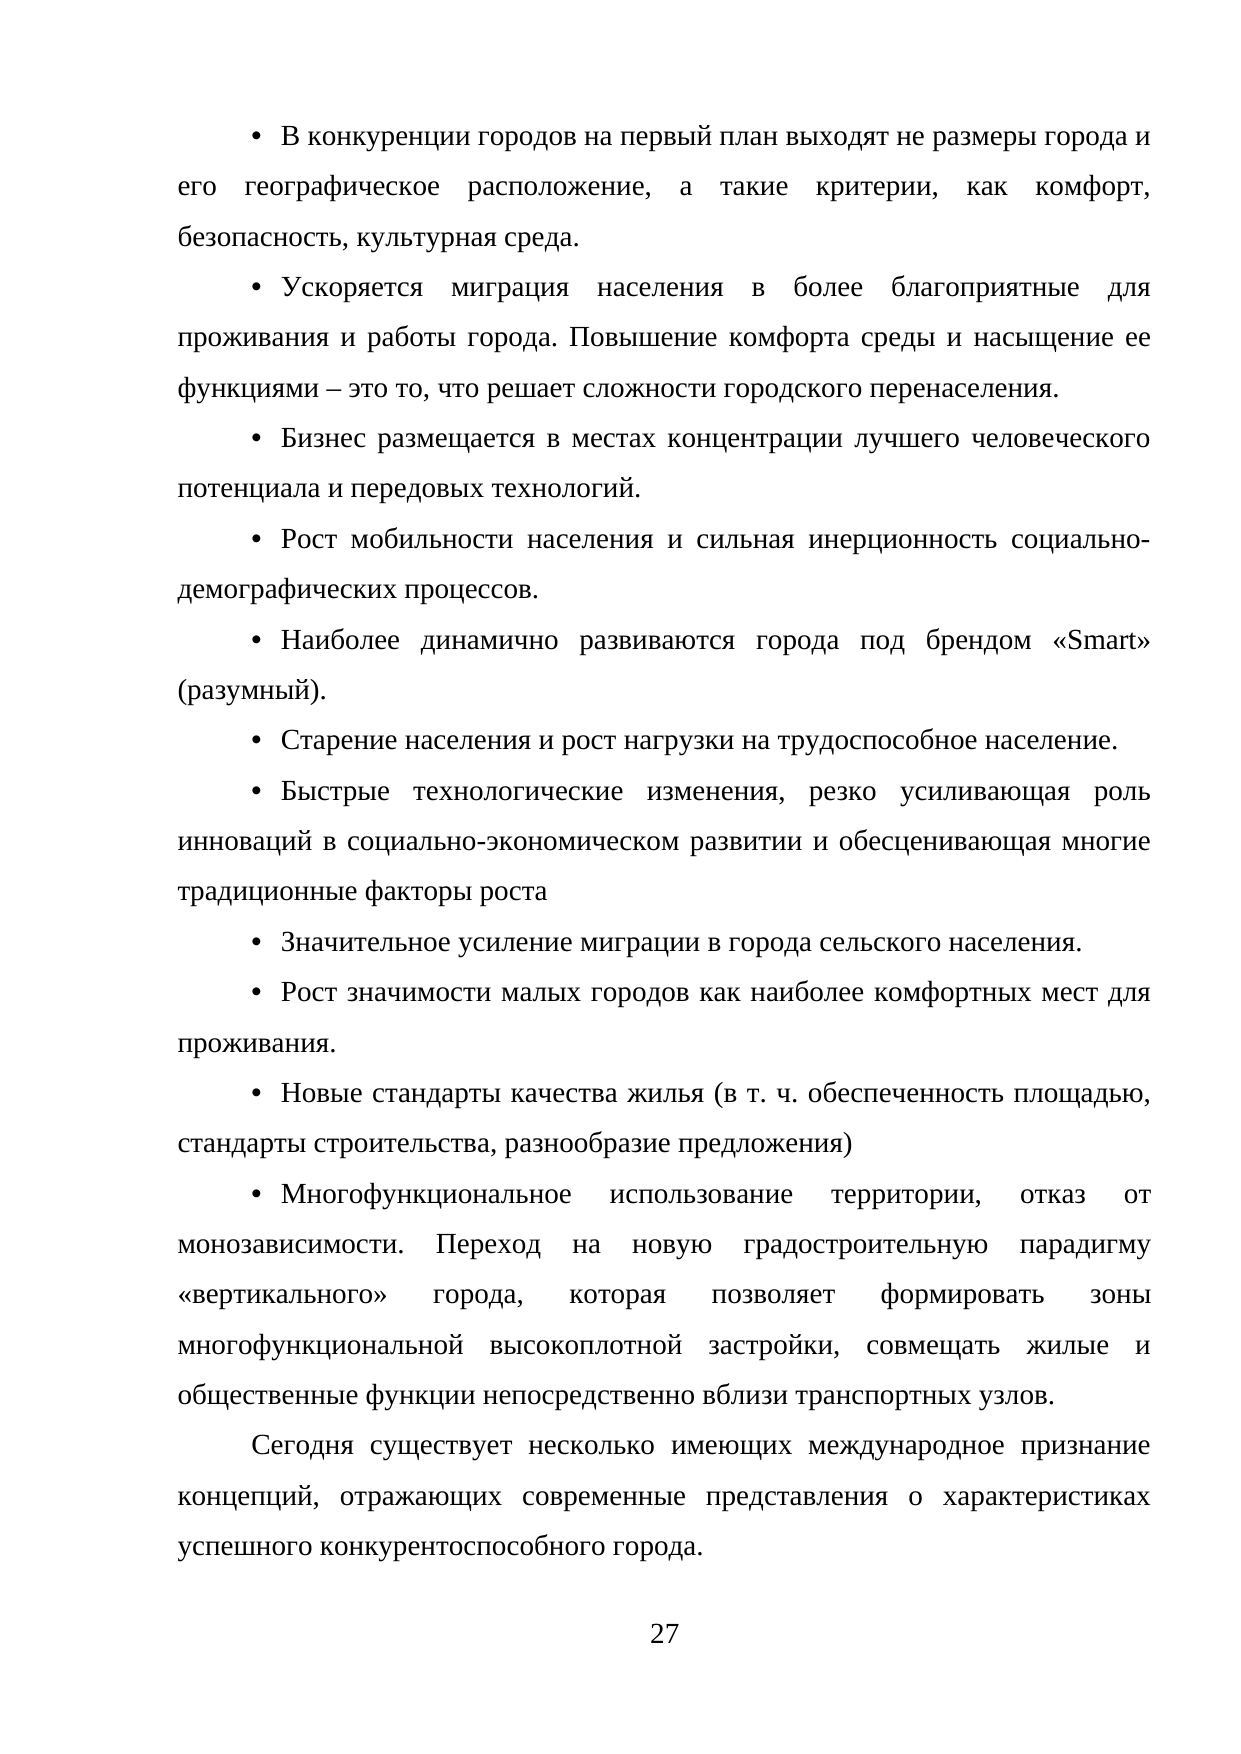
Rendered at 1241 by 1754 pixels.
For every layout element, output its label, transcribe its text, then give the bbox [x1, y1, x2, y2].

text Сегодня существует несколько имеющих международное признание концепций, отражающих современные представления о характеристиках успешного конкурентоспособного города. [177, 1427, 1152, 1562]
list Значительное усиление миграции в города сельского населения. [177, 924, 1152, 957]
list Бизнес размещается в местах концентрации лучшего человеческого потенциала и передовых технологий. [177, 420, 1152, 504]
list Новые стандарты качества жилья (в т. ч. обеспеченность площадью, стандарты строительства, разнообразие предложения) [177, 1075, 1152, 1159]
list В конкуренции городов на первый план выходят не размеры города и его географическое расположение, а такие критерии, как комфорт, безопасность, культурная среда. [177, 118, 1152, 252]
list Наиболее динамично развиваются города под брендом «Smart» (разумный). [177, 622, 1152, 706]
list Старение населения и рост нагрузки на трудоспособное население. [177, 722, 1152, 756]
list Ускоряется миграция населения в более благоприятные для проживания и работы города. Повышение комфорта среды и насыщение ее функциями – это то, что решает сложности городского перенаселения. [177, 269, 1152, 403]
list Многофункциональное использование территории, отказ от монозависимости. Переход на новую градостроительную парадигму «вертикального» города, которая позволяет формировать зоны многофункциональной высокоплотной застройки, совмещать жилые и общественные функции непосредственно вблизи транспортных узлов. [177, 1176, 1152, 1411]
list Рост значимости малых городов как наиболее комфортных мест для проживания. [177, 974, 1152, 1058]
list Рост мобильности населения и сильная инерционность социально-демографических процессов. [177, 521, 1152, 605]
list Быстрые технологические изменения, резко усиливающая роль инноваций в социально-экономическом развитии и обесценивающая многие традиционные факторы роста [177, 773, 1152, 907]
